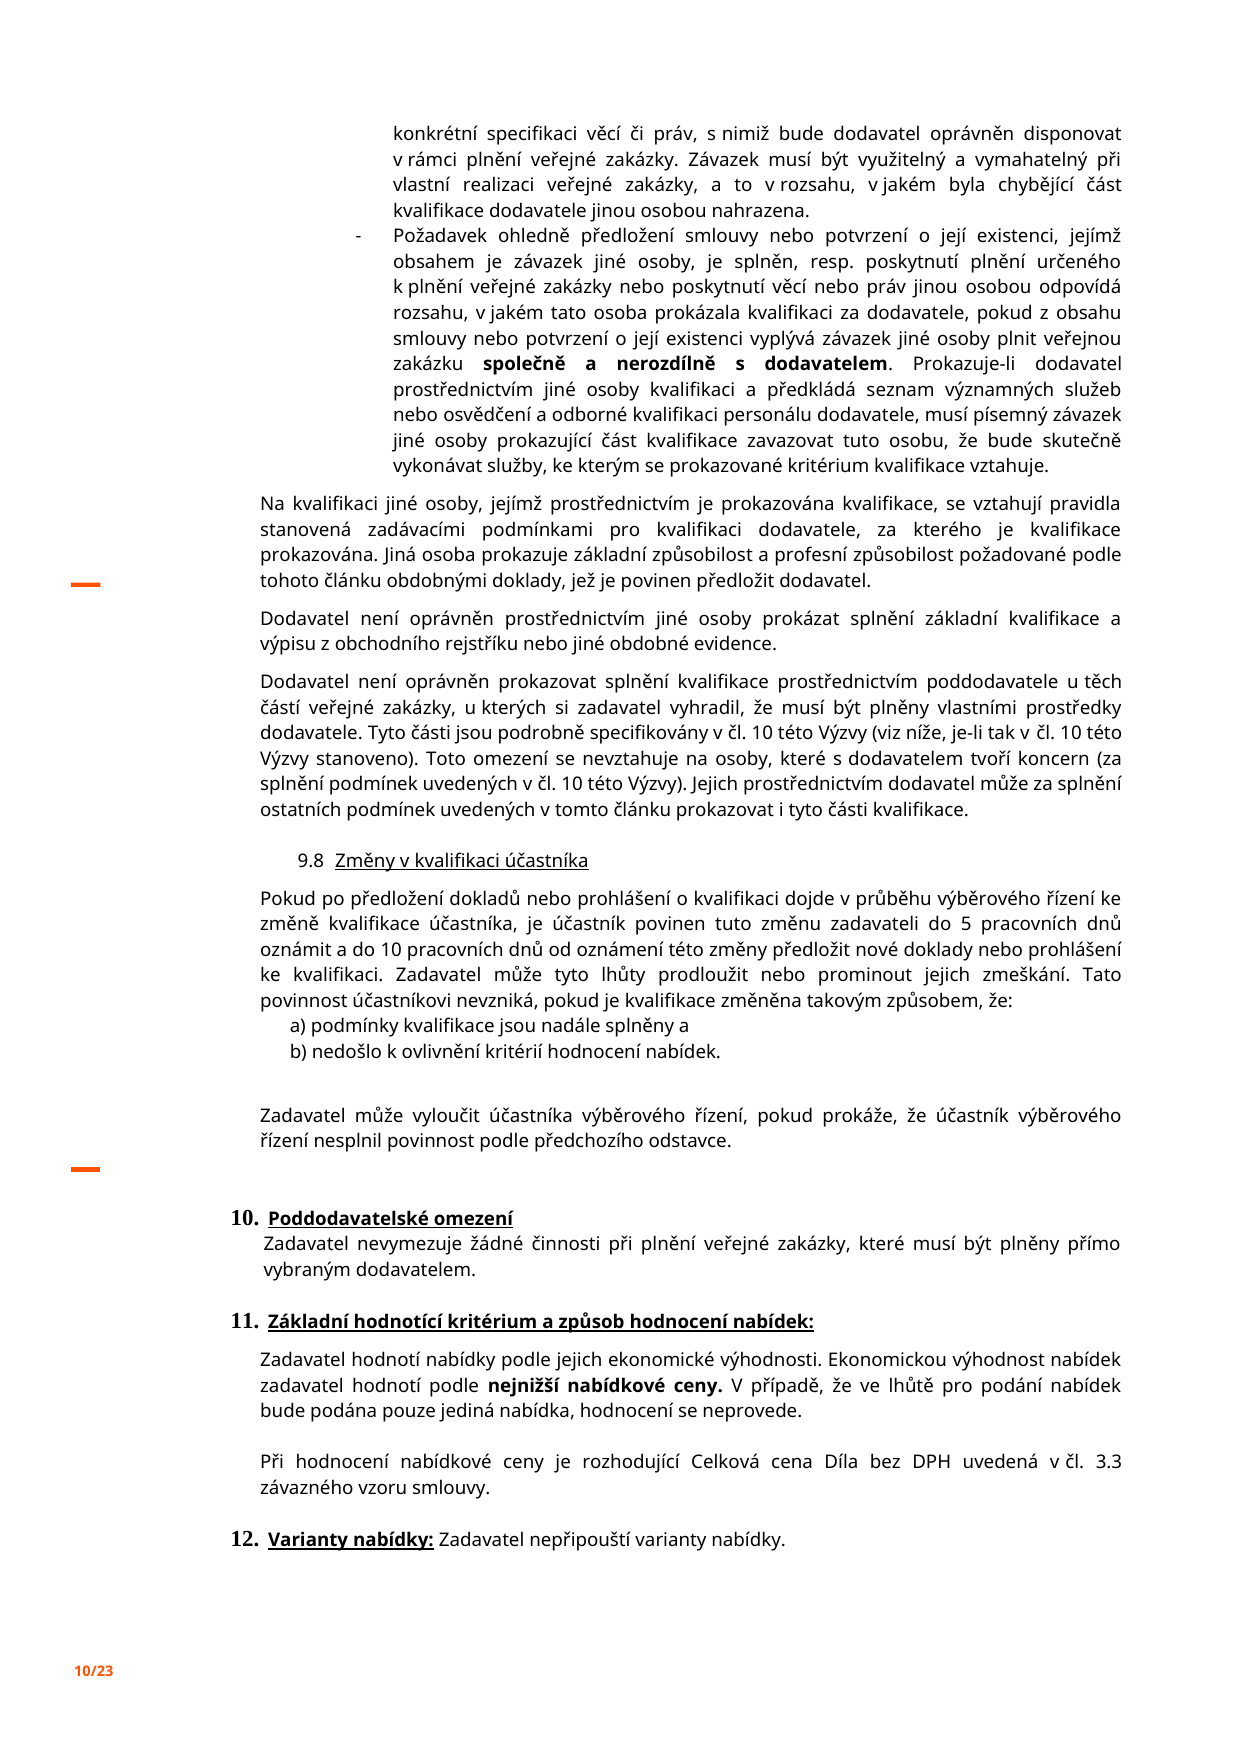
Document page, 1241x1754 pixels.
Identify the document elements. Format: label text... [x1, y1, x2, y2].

text Dodavatel není oprávněn prostřednictvím jiné osoby prokázat splnění základní kvalifikace a výpisu z obchodního rejstříku nebo jiné obdobné evidence. [260, 605, 1122, 656]
list Poddodavatelské omezení [230, 1204, 1122, 1231]
text a) podmínky kvalifikace jsou nadále splněny a [289, 1013, 1122, 1038]
text Zadavatel nevymezuje žádné činnosti při plnění veřejné zakázky, které musí být plněny přímo vybraným dodavatelem. [263, 1231, 1122, 1282]
list Varianty nabídky: Zadavatel nepřipouští varianty nabídky. [230, 1525, 1122, 1552]
text Zadavatel může vyloučit účastníka výběrového řízení, pokud prokáže, že účastník výběrového řízení nesplnil povinnost podle předchozího odstavce. [260, 1102, 1122, 1153]
text Při hodnocení nabídkové ceny je rozhodující Celková cena Díla bez DPH uvedená v čl. 3.3 závazného vzoru smlouvy. [260, 1449, 1122, 1500]
text b) nedošlo k ovlivnění kritérií hodnocení nabídek. [289, 1038, 1122, 1064]
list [355, 121, 1122, 223]
text Na kvalifikaci jiné osoby, jejímž prostřednictvím je prokazována kvalifikace, se vztahují pravidla stanovená zadávacími podmínkami pro kvalifikaci dodavatele, za kterého je kvalifikace prokazována. Jiná osoba prokazuje základní způsobilost a profesní způsobilost požadované podle tohoto článku obdobnými doklady, jež je povinen předložit dodavatel. [260, 490, 1122, 592]
text Dodavatel není oprávněn prokazovat splnění kvalifikace prostřednictvím poddodavatele u těch částí veřejné zakázky, u kterých si zadavatel vyhradil, že musí být plněny vlastními prostředky dodavatele. Tyto části jsou podrobně specifikovány v čl. 10 této Výzvy (viz níže, je-li tak v čl. 10 této Výzvy stanoveno). Toto omezení se nevztahuje na osoby, které s dodavatelem tvoří koncern (za splnění podmínek uvedených v čl. 10 této Výzvy). Jejich prostřednictvím dodavatel může za splnění ostatních podmínek uvedených v tomto článku prokazovat i tyto části kvalifikace. [260, 668, 1122, 822]
list Požadavek ohledně předložení smlouvy nebo potvrzení o její existenci, jejímž obsahem je závazek jiné osoby, je splněn, resp. poskytnutí plnění určeného k plnění veřejné zakázky nebo poskytnutí věcí nebo práv jinou osobou odpovídá rozsahu, v jakém tato osoba prokázala kvalifikaci za dodavatele, pokud z obsahu smlouvy nebo potvrzení o její existenci vyplývá závazek jiné osoby plnit veřejnou zakázku společně a nerozdílně s dodavatelem. Prokazuje-li dodavatel prostřednictvím jiné osoby kvalifikaci a předkládá seznam významných služeb nebo osvědčení a odborné kvalifikaci personálu dodavatele, musí písemný závazek jiné osoby prokazující část kvalifikace zavazovat tuto osobu, že bude skutečně vykonávat služby, ke kterým se prokazované kritérium kvalifikace vztahuje. [355, 223, 1122, 478]
list Základní hodnotící kritérium a způsob hodnocení nabídek: [230, 1307, 1122, 1334]
text Pokud po předložení dokladů nebo prohlášení o kvalifikaci dojde v průběhu výběrového řízení ke změně kvalifikace účastníka, je účastník povinen tuto změnu zadavateli do 5 pracovních dnů oznámit a do 10 pracovních dnů od oznámení této změny předložit nové doklady nebo prohlášení ke kvalifikaci. Zadavatel může tyto lhůty prodloužit nebo prominout jejich zmeškání. Tato povinnost účastníkovi nevzniká, pokud je kvalifikace změněna takovým způsobem, že: [260, 885, 1122, 1013]
list Změny v kvalifikaci účastníka [297, 847, 1122, 873]
text Zadavatel hodnotí nabídky podle jejich ekonomické výhodnosti. Ekonomickou výhodnost nabídek zadavatel hodnotí podle nejnižší nabídkové ceny. V případě, že ve lhůtě pro podání nabídek bude podána pouze jediná nabídka, hodnocení se neprovede. [260, 1347, 1122, 1423]
